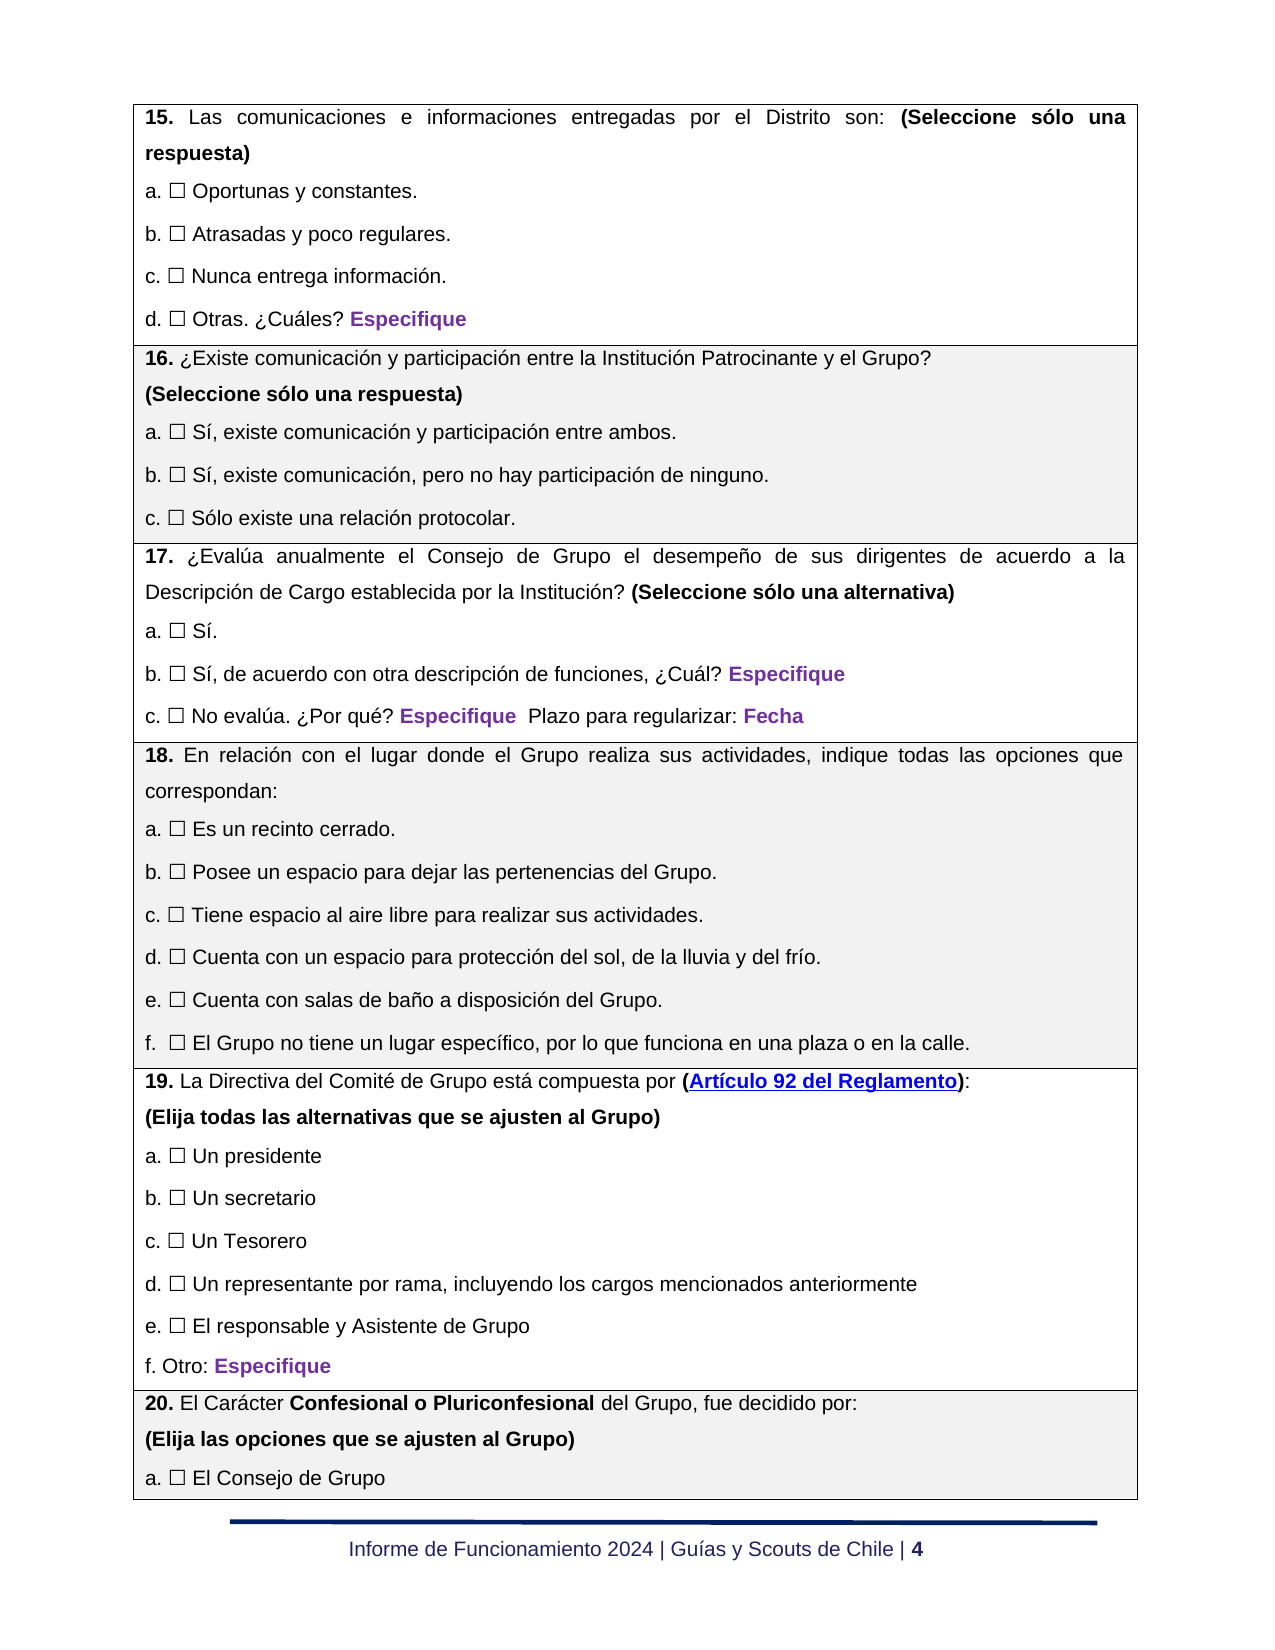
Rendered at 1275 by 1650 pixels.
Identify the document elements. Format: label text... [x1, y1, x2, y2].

table_cell 16. ¿Existe comunicación y participación entre la Institución Patrocinante y el Grupo? (Seleccione sólo una respuesta) a. Sí, existe comunicación y participación entre ambos. b. Sí, existe comunicación, pero no hay participación de ninguno. c. Sólo existe una relación protocolar. [134, 346, 1137, 543]
table_cell 18. En relación con el lugar donde el Grupo realiza sus actividades, indique todas las opciones que correspondan: a. Es un recinto cerrado. b. Posee un espacio para dejar las pertenencias del Grupo. c. Tiene espacio al aire libre para realizar sus actividades. d. Cuenta con un espacio para protección del sol, de la lluvia y del frío. e. Cuenta con salas de baño a disposición del Grupo. f. El Grupo no tiene un lugar específico, por lo que funciona en una plaza o en la calle. [134, 743, 1137, 1068]
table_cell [134, 1391, 1137, 1498]
table_cell 17. ¿Evalúa anualmente el Consejo de Grupo el desempeño de sus dirigentes de acuerdo a la Descripción de Cargo establecida por la Institución? (Seleccione sólo una alternativa) a. Sí. b. Sí, de acuerdo con otra descripción de funciones, ¿Cuál? c. No evalúa. ¿Por qué? Plazo para regularizar: [134, 544, 1137, 742]
table_cell 15. Las comunicaciones e informaciones entregadas por el Distrito son: (Seleccione sólo una respuesta) a. Oportunas y constantes. b. Atrasadas y poco regulares. c. Nunca entrega información. d. Otras. ¿Cuáles? [134, 105, 1137, 344]
table_cell 19. La Directiva del Comité de Grupo está compuesta por (Artículo 92 del Reglamento): (Elija todas las alternativas que se ajusten al Grupo) a. Un presidente b. Un secretario c. Un Tesorero d. Un representante por rama, incluyendo los cargos mencionados anteriormente e. El responsable y Asistente de Grupo f. Otro: [134, 1069, 1137, 1390]
